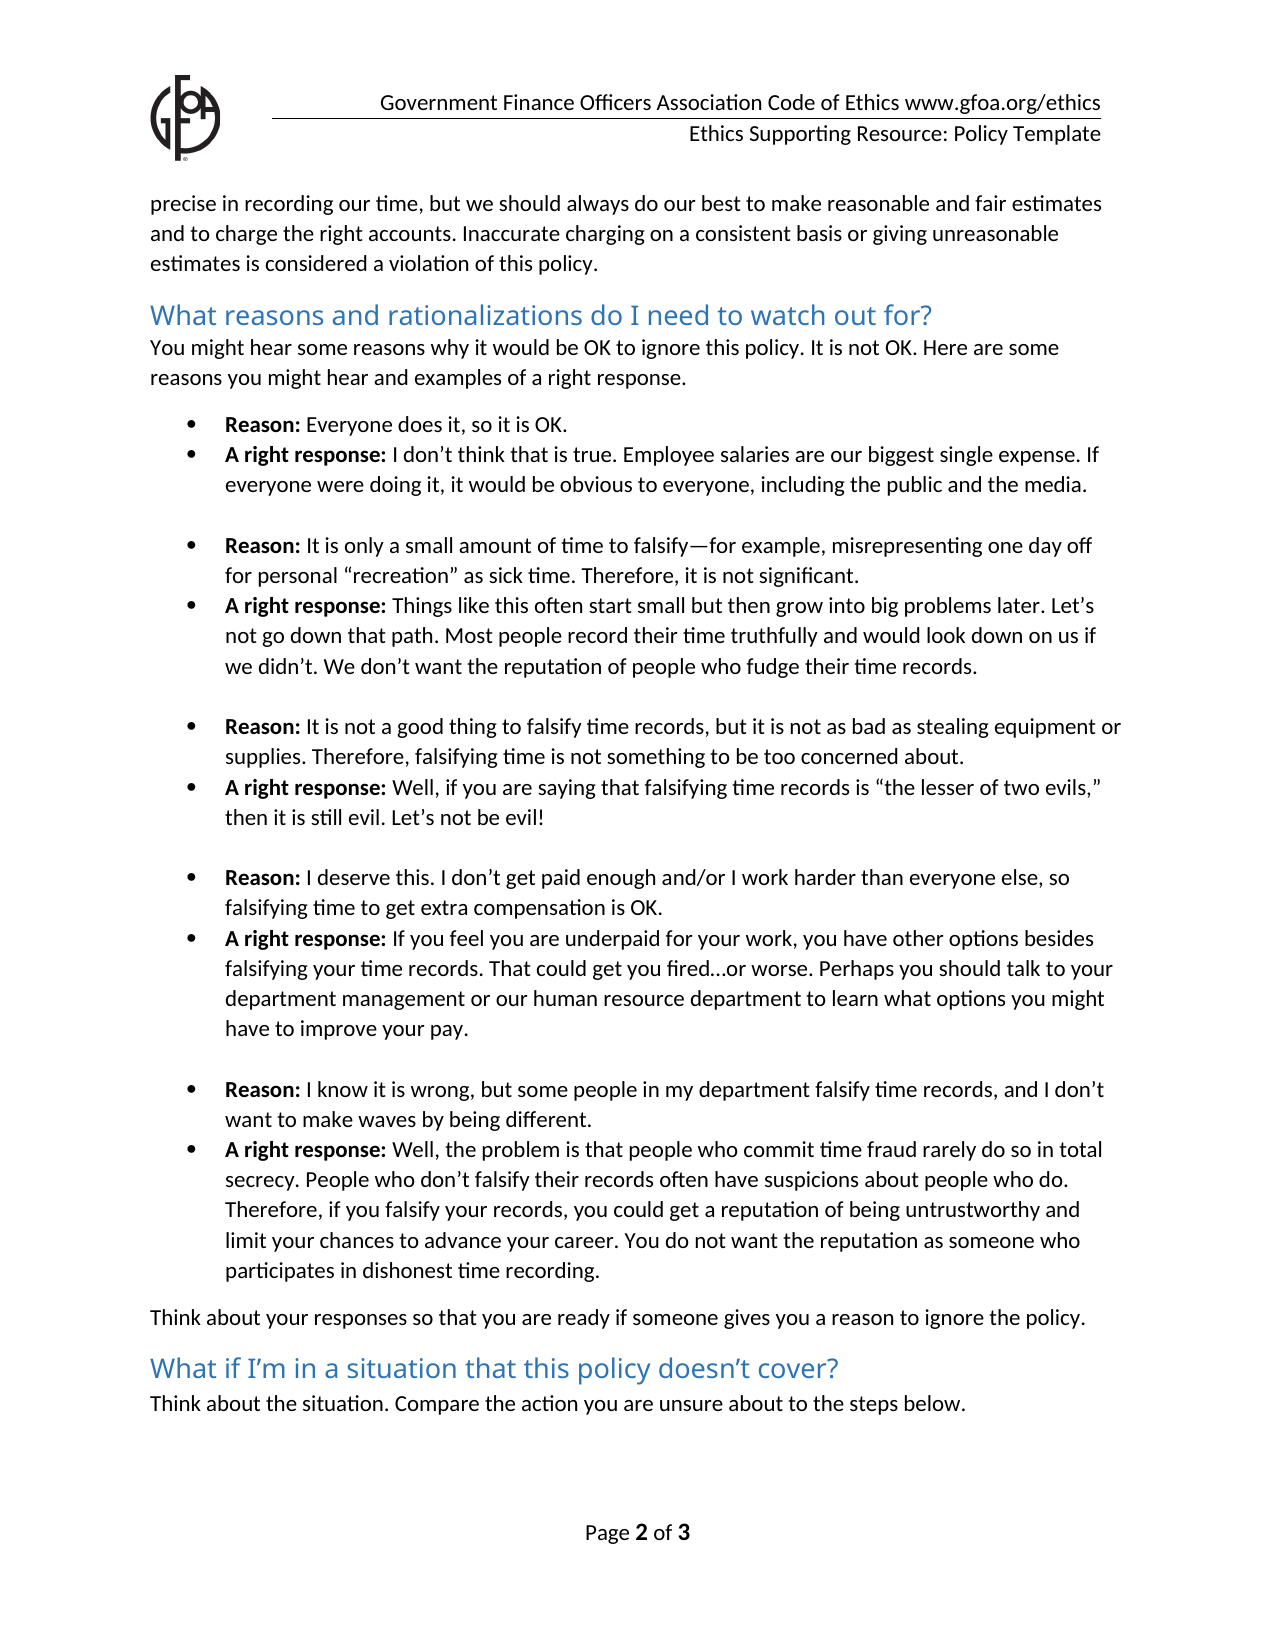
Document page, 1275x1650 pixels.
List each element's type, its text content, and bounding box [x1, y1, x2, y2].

text Think about the situation. Compare the action you are unsure about to the steps below. [150, 1389, 1125, 1417]
list A right response: Things like this often start small but then grow into big problems later. Let’s not go down that path. Most people record their time truthfully and would look down on us if we didn’t. We don’t want the reputation of people who fudge their time records. [187, 591, 1125, 680]
text You might hear some reasons why it would be OK to ignore this policy. It is not OK. Here are some reasons you might hear and examples of a right response. [150, 333, 1125, 391]
subtitle What reasons and rationalizations do I need to watch out for? [150, 296, 1125, 333]
list Reason: Everyone does it, so it is OK. [187, 410, 1125, 438]
subtitle What if I’m in a situation that this policy doesn’t cover? [150, 1350, 1125, 1387]
list A right response: Well, the problem is that people who commit time fraud rarely do so in total secrecy. People who don’t falsify their records often have suspicions about people who do. Therefore, if you falsify your records, you could get a reputation of being untrustworthy and limit your chances to advance your career. You do not want the reputation as someone who participates in dishonest time recording. [187, 1135, 1125, 1284]
list Reason: I know it is wrong, but some people in my department falsify time records, and I don’t want to make waves by being different. [187, 1075, 1125, 1133]
picture [150, 75, 221, 161]
text Think about your responses so that you are ready if someone gives you a reason to ignore the policy. [150, 1303, 1125, 1331]
list A right response: If you feel you are underpaid for your work, you have other options besides falsifying your time records. That could get you fired…or worse. Perhaps you should talk to your department management or our human resource department to learn what options you might have to improve your pay. [187, 924, 1125, 1042]
list Reason: I deserve this. I don’t get paid enough and/or I work harder than everyone else, so falsifying time to get extra compensation is OK. [187, 863, 1125, 921]
list A right response: Well, if you are saying that falsifying time records is “the lesser of two evils,” then it is still evil. Let’s not be evil! [187, 773, 1125, 831]
list Reason: It is not a good thing to falsify time records, but it is not as bad as stealing equipment or supplies. Therefore, falsifying time is not something to be too concerned about. [187, 712, 1125, 770]
list A right response: I don’t think that is true. Employee salaries are our biggest single expense. If everyone were doing it, it would be obvious to everyone, including the public and the media. [187, 440, 1125, 498]
list Reason: It is only a small amount of time to falsify—for example, misrepresenting one day off for personal “recreation” as sick time. Therefore, it is not significant. [187, 531, 1125, 589]
